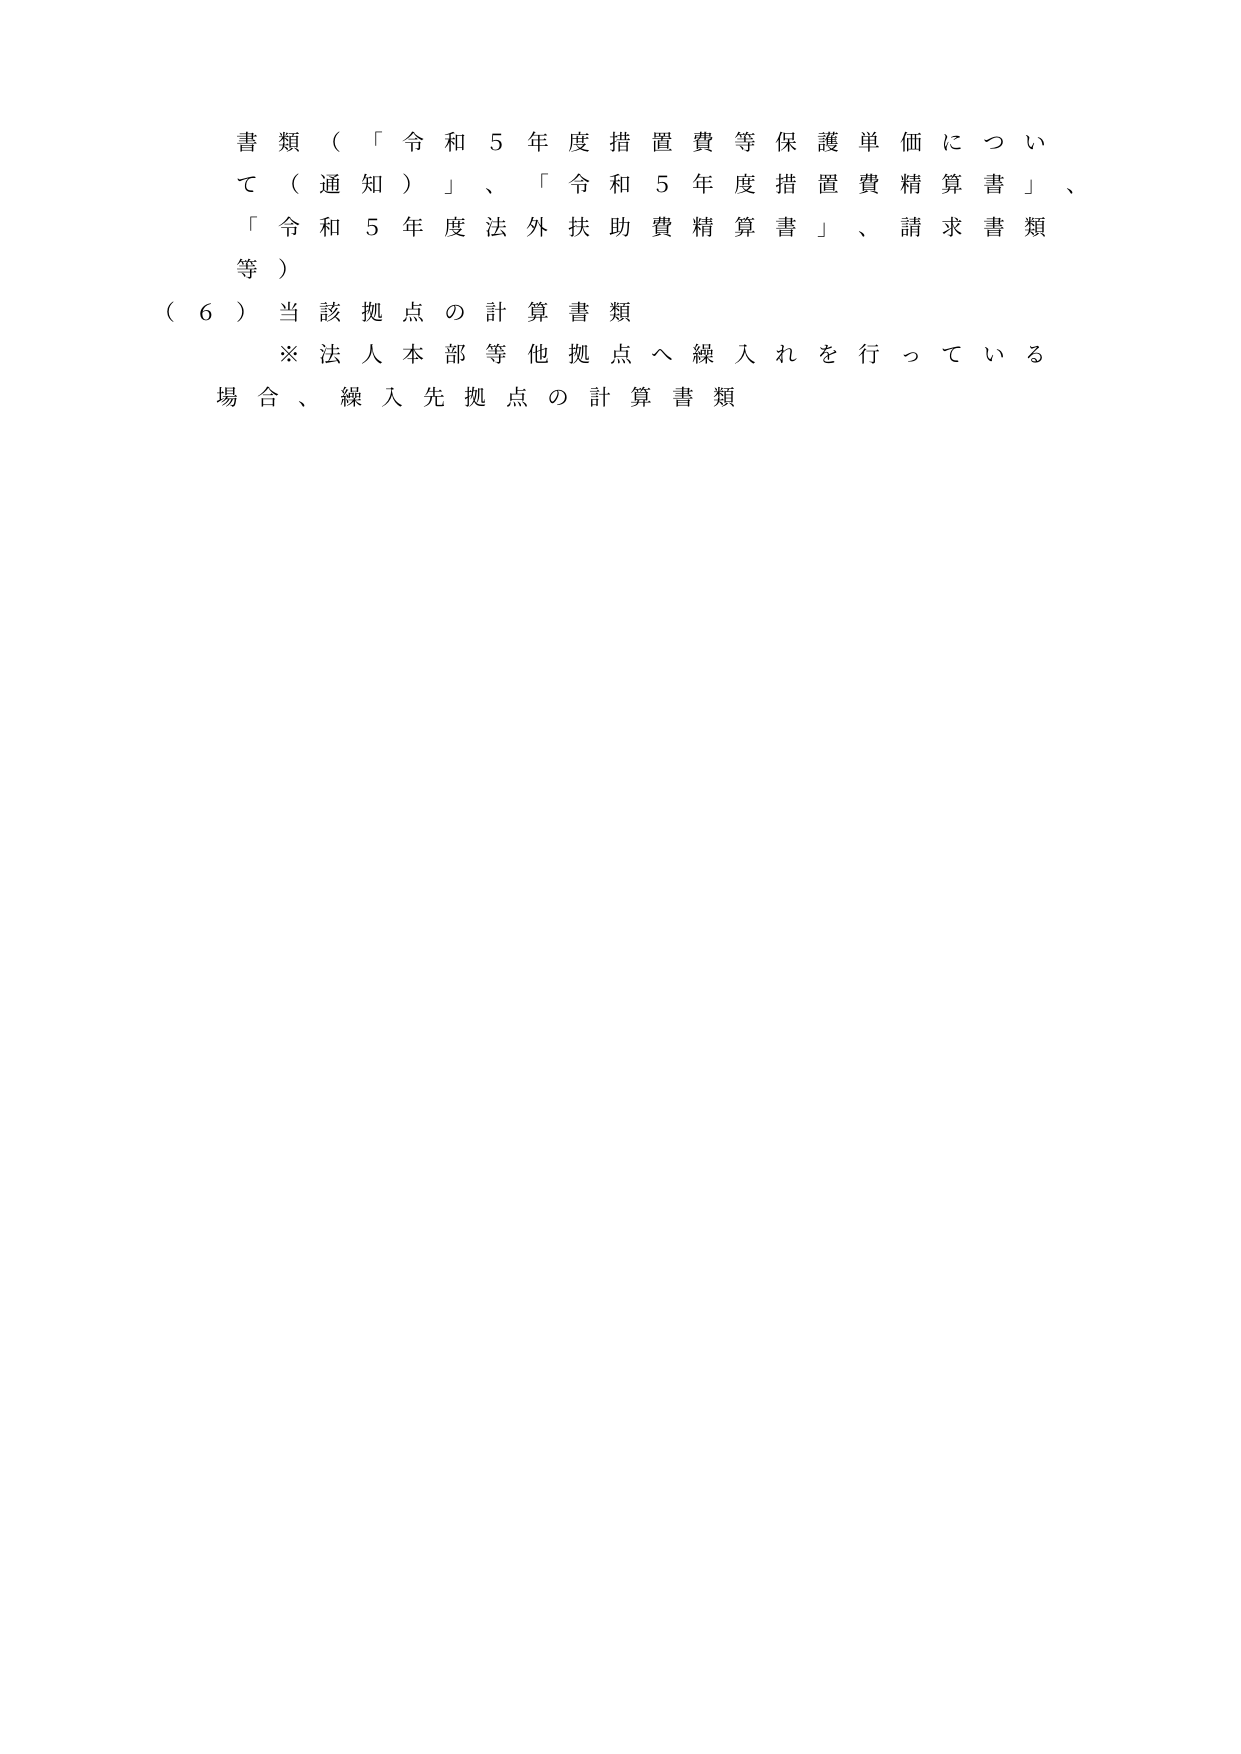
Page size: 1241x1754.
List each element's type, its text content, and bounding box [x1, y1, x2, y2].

text ※法人本部等他拠点へ繰入れを行っている場合、繰入先拠点の計算書類 [154, 332, 1086, 417]
text （６）当該拠点の計算書類 [154, 289, 1086, 332]
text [154, 119, 1086, 289]
